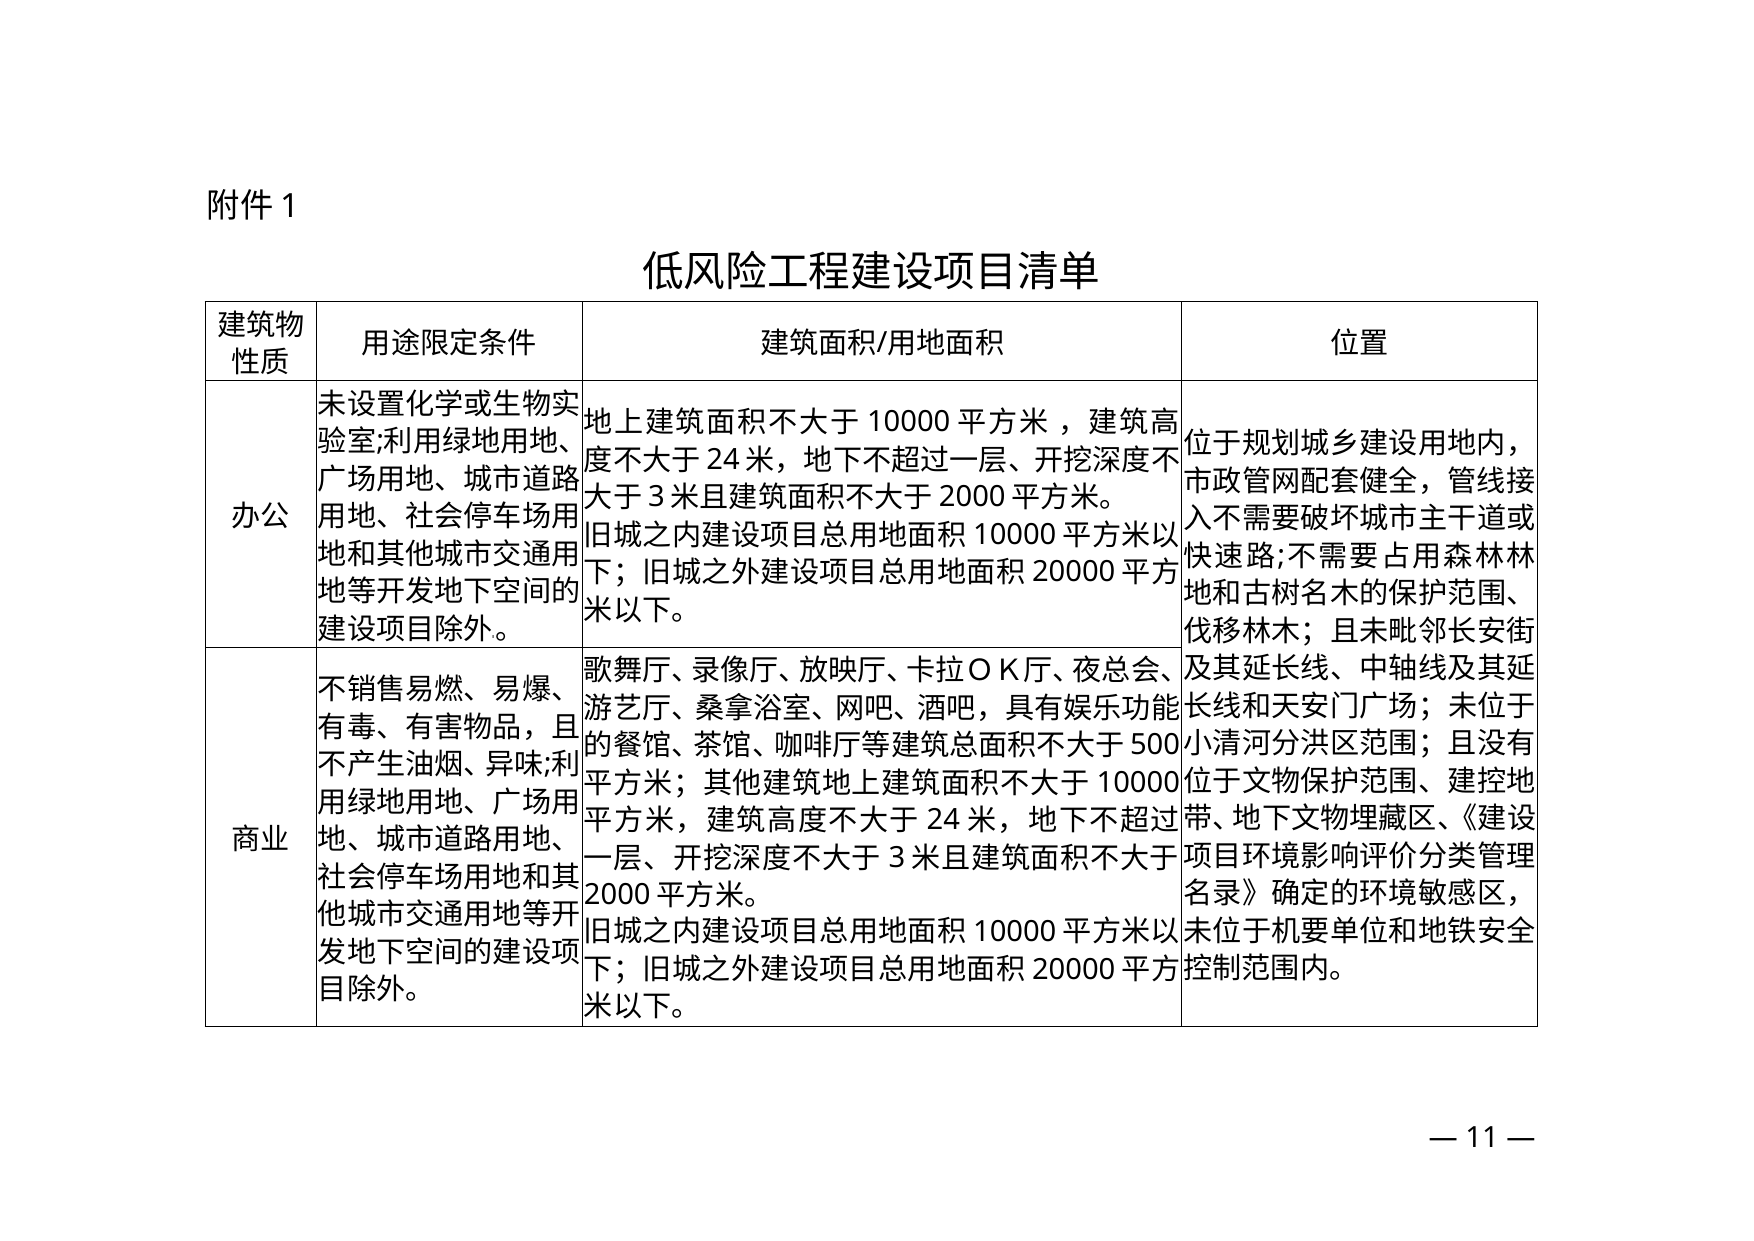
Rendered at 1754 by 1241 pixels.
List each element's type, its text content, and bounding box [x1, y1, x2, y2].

table_cell 办公 [206, 381, 316, 684]
table_header 用途限定条件 [317, 302, 582, 380]
table_cell 未设置化学或生物实验室;利用绿地用地、广场用地、城市道路用地、社会停车场用地和其他城市交通用地等开发地下空间的建设项目除外。 [317, 381, 582, 684]
table_header 建筑物性质 [206, 302, 316, 380]
table_header 位置 [1182, 302, 1537, 380]
text 低风险工程建设项目清单 [207, 236, 1535, 301]
table_cell 商业 [206, 685, 316, 1063]
table_cell 歌舞厅、录像厅、放映厅、卡拉ＯＫ厅、夜总会、游艺厅、桑拿浴室、网吧、酒吧，具有娱乐功能的餐馆、茶馆、咖啡厅等建筑总面积不大于500平方米；其他建筑地上建筑面积不大于10000平方米，建筑高度不大于24米，地下不超过一层、开挖深度不大于3米且建筑面积不大于2000平方米。 旧城之内建设项目总用地面积10000平方米以下；旧城之外建设项目总用地面积20000平方米以下。 [583, 685, 1181, 1063]
table_cell 地上建筑面积不大于10000平方米 ，建筑高度不大于24米，地下不超过一层、开挖深度不大于3米且建筑面积不大于2000平方米。 旧城之内建设项目总用地面积10000平方米以下；旧城之外建设项目总用地面积20000平方米以下。 [583, 381, 1181, 684]
table_cell 不销售易燃、易爆、有毒、有害物品，且不产生油烟、异味;利用绿地用地、广场用地、城市道路用地、社会停车场用地和其他城市交通用地等开发地下空间的建设项目除外。 [317, 685, 582, 1063]
table_header 建筑面积/用地面积 [583, 302, 1181, 380]
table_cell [1182, 381, 1537, 1063]
text 附件1 [207, 171, 1535, 236]
